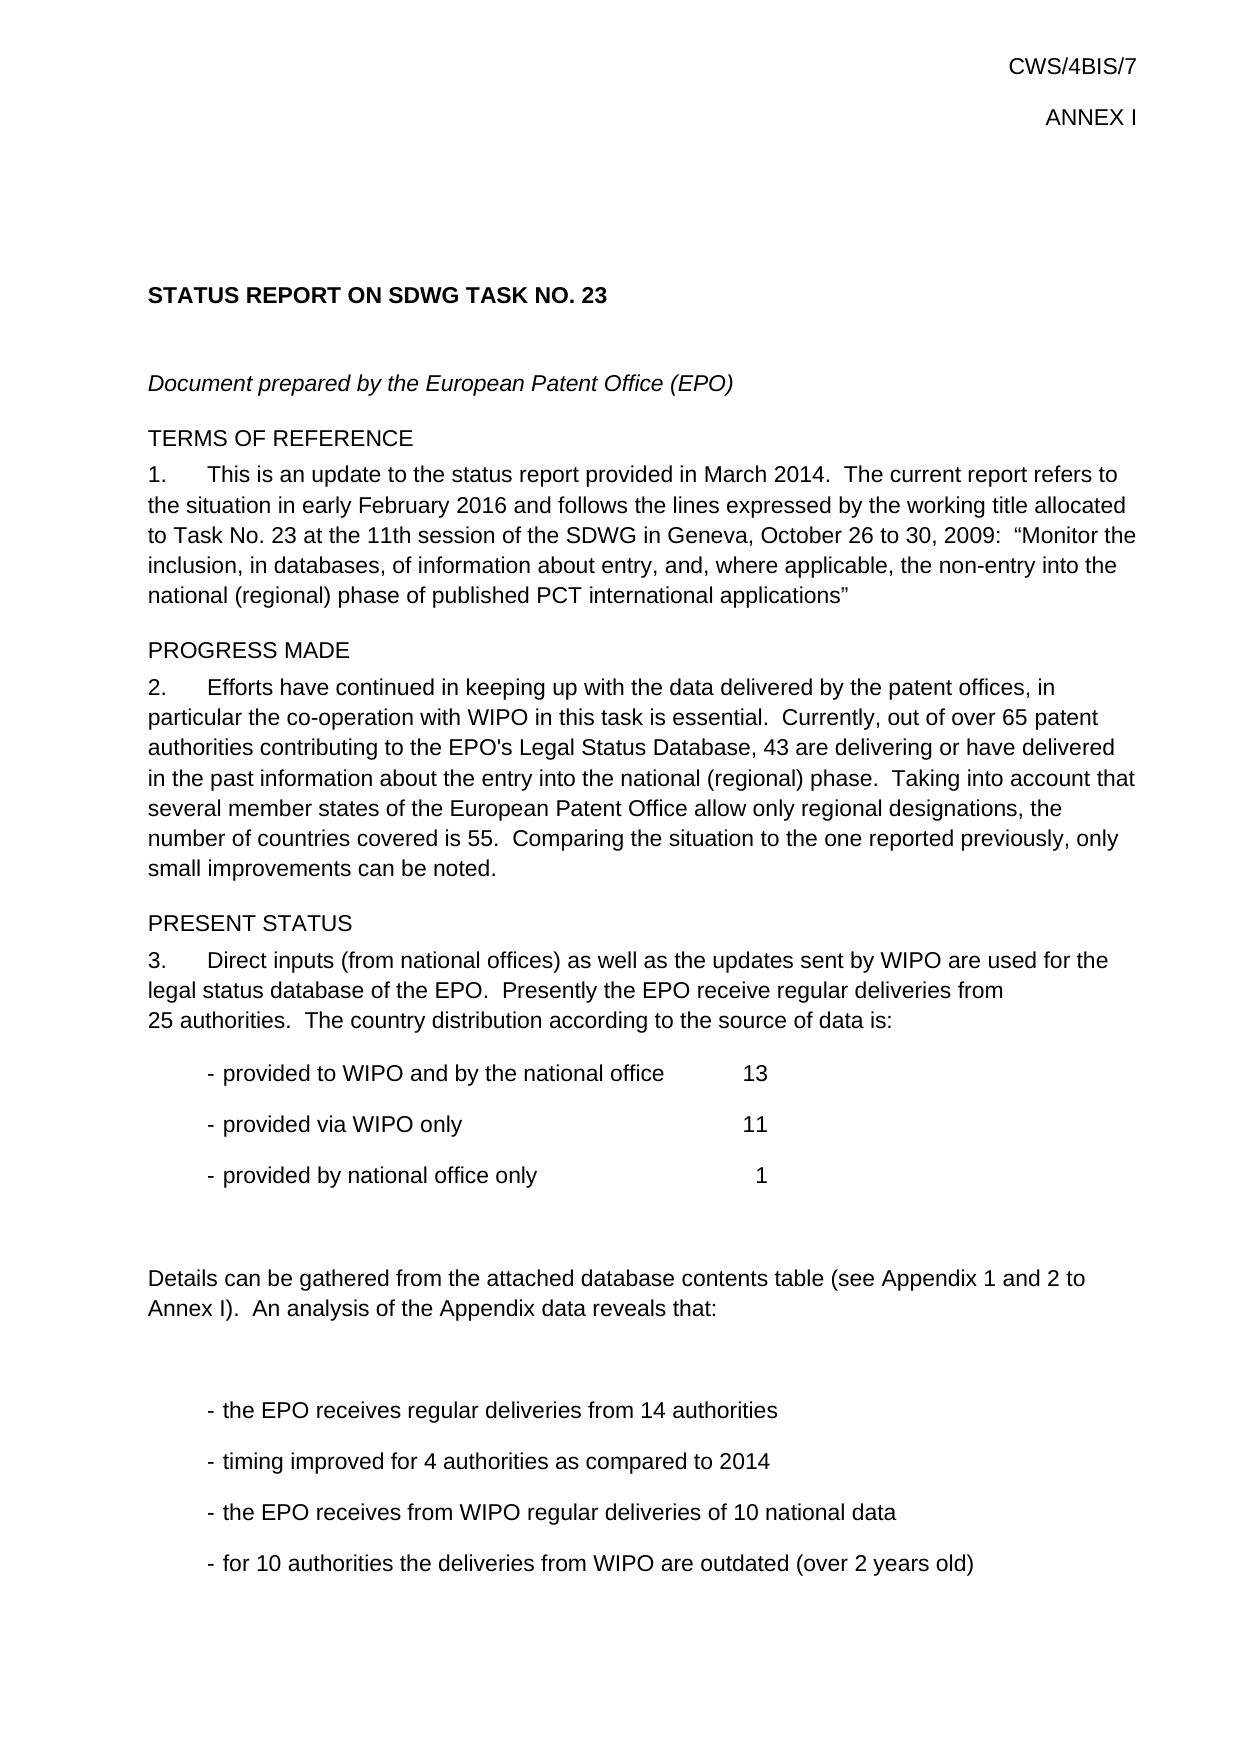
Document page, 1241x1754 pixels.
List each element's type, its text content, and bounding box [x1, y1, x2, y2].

list timing improved for 4 authorities as compared to 2014 [207, 1448, 1137, 1474]
list provided to WIPO and by the national office 13 [207, 1060, 1137, 1087]
list provided by national office only 1 [207, 1162, 1137, 1189]
subtitle TERMS OF REFERENCE [148, 425, 1137, 451]
subtitle PROGRESS MADE [148, 637, 1137, 664]
text Document prepared by the European Patent Office (EPO) [148, 370, 1137, 396]
list the EPO receives from WIPO regular deliveries of 10 national data [207, 1499, 1137, 1525]
list provided via WIPO only 11 [207, 1111, 1137, 1138]
list for 10 authorities the deliveries from WIPO are outdated (over 2 years old) [207, 1550, 1137, 1576]
list the EPO receives regular deliveries from 14 authorities [207, 1397, 1137, 1423]
text This is an update to the status report provided in March 2014. The current report refers to the situation in early February 2016 and follows the lines expressed by the working title allocated to Task No. 23 at the 11th session of the SDWG in Geneva, October 26 to 30, 2009: “Monitor the inclusion, in databases, of information about entry, and, where applicable, the non-entry into the national (regional) phase of published PCT international applications” [148, 461, 1137, 609]
text Efforts have continued in keeping up with the data delivered by the patent offices, in particular the co-operation with WIPO in this task is essential. Currently, out of over 65 patent authorities contributing to the EPO's Legal Status Database, 43 are delivering or have delivered in the past information about the entry into the national (regional) phase. Taking into account that several member states of the European Patent Office allow only regional designations, the number of countries covered is 55. Comparing the situation to the one reported previously, only small improvements can be noted. [148, 674, 1137, 882]
text Direct inputs (from national offices) as well as the updates sent by WIPO are used for the legal status database of the EPO. Presently the EPO receive regular deliveries from 25 authorities. The country distribution according to the source of data is: [148, 947, 1137, 1034]
subtitle STATUS REPORT ON SDWG TASK No. 23 [148, 282, 1137, 309]
text Details can be gathered from the attached database contents table (see Appendix 1 and 2 to Annex I). An analysis of the Appendix data reveals that: [148, 1264, 1137, 1321]
subtitle PRESENT STATUS [148, 910, 1137, 937]
